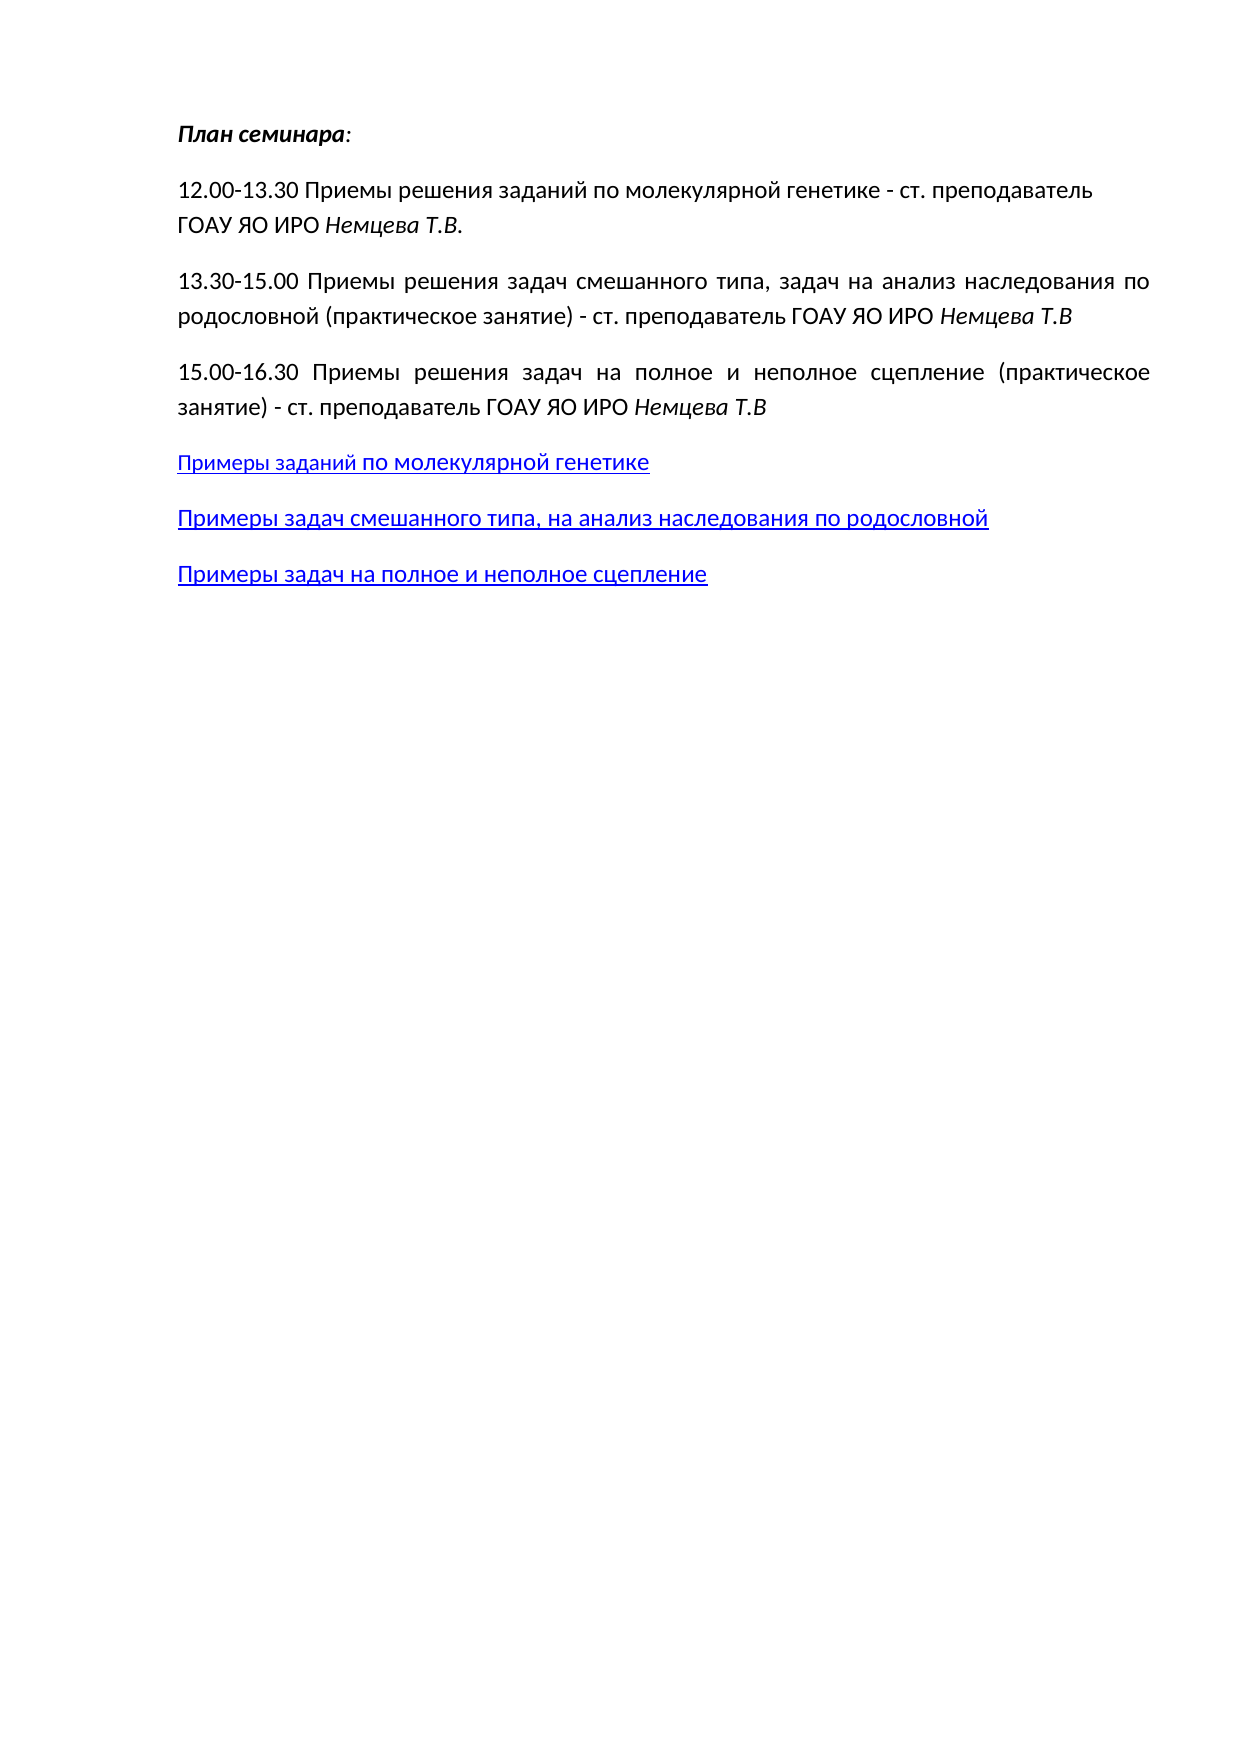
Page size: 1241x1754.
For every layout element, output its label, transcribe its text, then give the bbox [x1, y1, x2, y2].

text 12.00-13.30 Приемы решения заданий по молекулярной генетике - ст. преподаватель ГОАУ ЯО ИРО Немцева Т.В. [177, 174, 1152, 239]
text План семинара: [177, 118, 1152, 149]
text Примеры задач смешанного типа, на анализ наследования по родословной [177, 502, 1152, 533]
text Примеры заданий по молекулярной генетике [177, 446, 1152, 477]
text 15.00-16.30 Приемы решения задач на полное и неполное сцепление (практическое занятие) - ст. преподаватель ГОАУ ЯО ИРО Немцева Т.В [177, 356, 1152, 421]
text Примеры задач на полное и неполное сцепление [177, 558, 1152, 589]
text 13.30-15.00 Приемы решения задач смешанного типа, задач на анализ наследования по родословной (практическое занятие) - ст. преподаватель ГОАУ ЯО ИРО Немцева Т.В [177, 265, 1152, 330]
